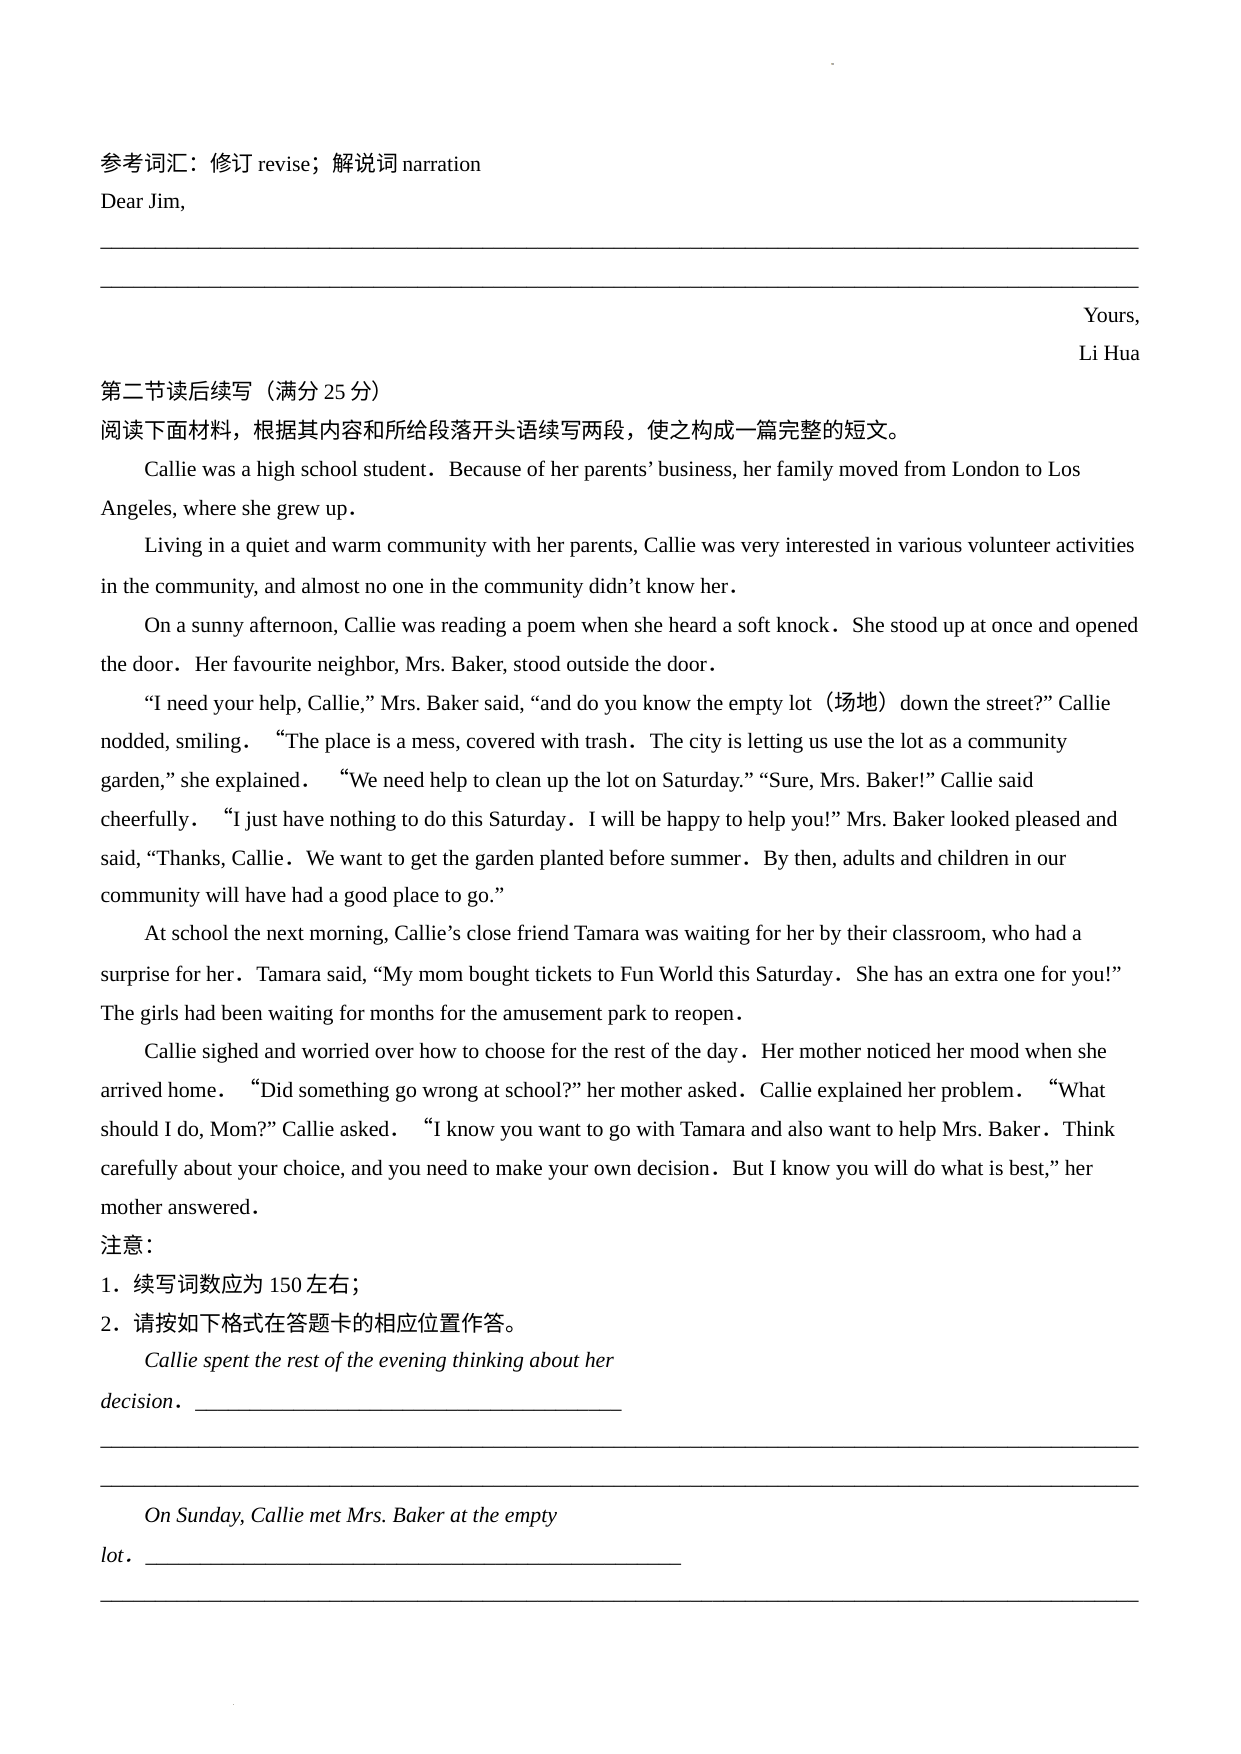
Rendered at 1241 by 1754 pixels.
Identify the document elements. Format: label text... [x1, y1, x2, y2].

text Callie spent the rest of the evening thinking about her decision．_______________________________________ [100, 1344, 1140, 1415]
text 1．续写词数应为150左右； [100, 1266, 1140, 1299]
text Callie sighed and worried over how to choose for the rest of the day．Her mother noticed her mood when she arrived home．“Did something go wrong at school?” her mother asked．Callie explained her problem．“What should I do, Mom?” Callie asked．“I know you want to go with Tamara and also want to help Mrs. Baker．Think carefully about your choice, and you need to make your own decision．But I know you will do what is best,” her mother answered． [100, 1033, 1140, 1221]
text At school the next morning, Callie’s close friend Tamara was waiting for her by their classroom, who had a surprise for her．Tamara said, “My mom bought tickets to Fun World this Saturday．She has an extra one for you!” The girls had been waiting for months for the amusement park to reopen． [100, 916, 1140, 1027]
text Dear Jim, [100, 184, 1140, 217]
text On Sunday, Callie met Mrs. Baker at the empty lot．_________________________________________________ [100, 1498, 1140, 1569]
text ______________________________________________________________________________________________________________________________________________________________________________________________ [100, 1422, 1140, 1493]
text 阅读下面材料，根据其内容和所给段落开头语续写两段，使之构成一篇完整的短文。 [100, 412, 1140, 445]
text 第二节读后续写（满分25分） [100, 373, 1140, 406]
text 注意： [100, 1228, 1140, 1260]
text ______________________________________________________________________________________________________________________________________________________________________________________________ [100, 222, 1140, 293]
text Callie was a high school student．Because of her parents’ business, her family moved from London to Los Angeles, where she grew up． [100, 451, 1140, 522]
text 参考词汇：修订revise；解说词narration [100, 146, 1140, 178]
text “I need your help, Callie,” Mrs. Baker said, “and do you know the empty lot（场地）down the street?” Callie nodded, smiling．“The place is a mess, covered with trash．The city is letting us use the lot as a community garden,” she explained． “We need help to clean up the lot on Saturday.” “Sure, Mrs. Baker!” Callie said cheerfully．“I just have nothing to do this Saturday．I will be happy to help you!” Mrs. Baker looked pleased and said, “Thanks, Callie．We want to get the garden planted before summer．By then, adults and children in our community will have had a good place to go.” [100, 684, 1140, 911]
text 2．请按如下格式在答题卡的相应位置作答。 [100, 1305, 1140, 1338]
text On a sunny afternoon, Callie was reading a poem when she heard a soft knock．She stood up at once and opened the door．Her favourite neighbor, Mrs. Baker, stood outside the door． [100, 606, 1140, 678]
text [100, 1576, 1140, 1608]
text Yours, [100, 298, 1140, 331]
text Li Hua [100, 336, 1140, 368]
text Living in a quiet and warm community with her parents, Callie was very interested in various volunteer activities in the community, and almost no one in the community didn’t know her． [100, 529, 1140, 600]
